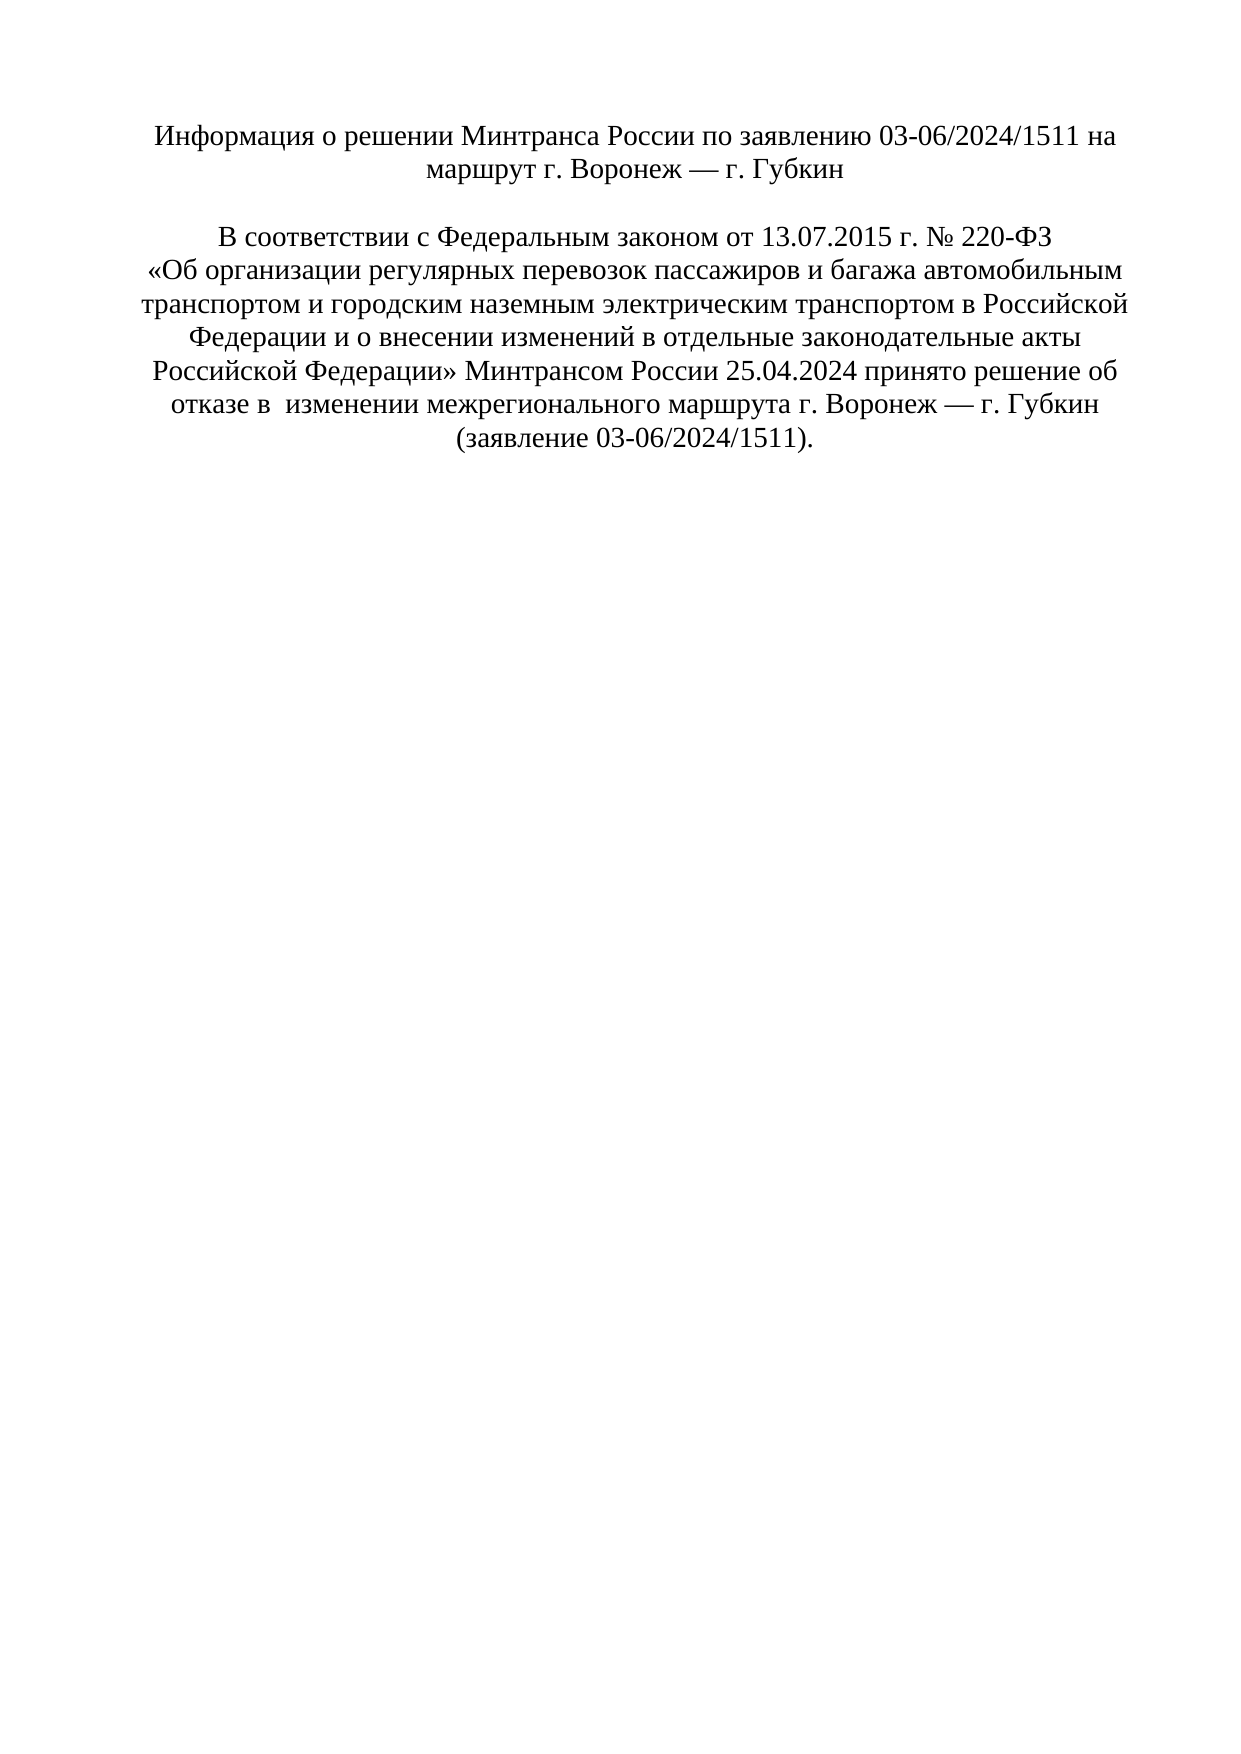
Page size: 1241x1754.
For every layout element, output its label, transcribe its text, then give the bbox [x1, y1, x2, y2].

text В соответствии с Федеральным законом от 13.07.2015 г. № 220-ФЗ «Об организации регулярных перевозок пассажиров и багажа автомобильным транспортом и городским наземным электрическим транспортом в Российской Федерации и о внесении изменений в отдельные законодательные акты Российской Федерации» Минтрансом России 25.04.2024 принято решение об отказе в изменении межрегионального маршрута г. Воронеж — г. Губкин (заявление 03-06/2024/1511). [118, 219, 1152, 453]
text Информация о решении Минтранса России по заявлению 03-06/2024/1511 на маршрут г. Воронеж — г. Губкин [118, 118, 1152, 185]
